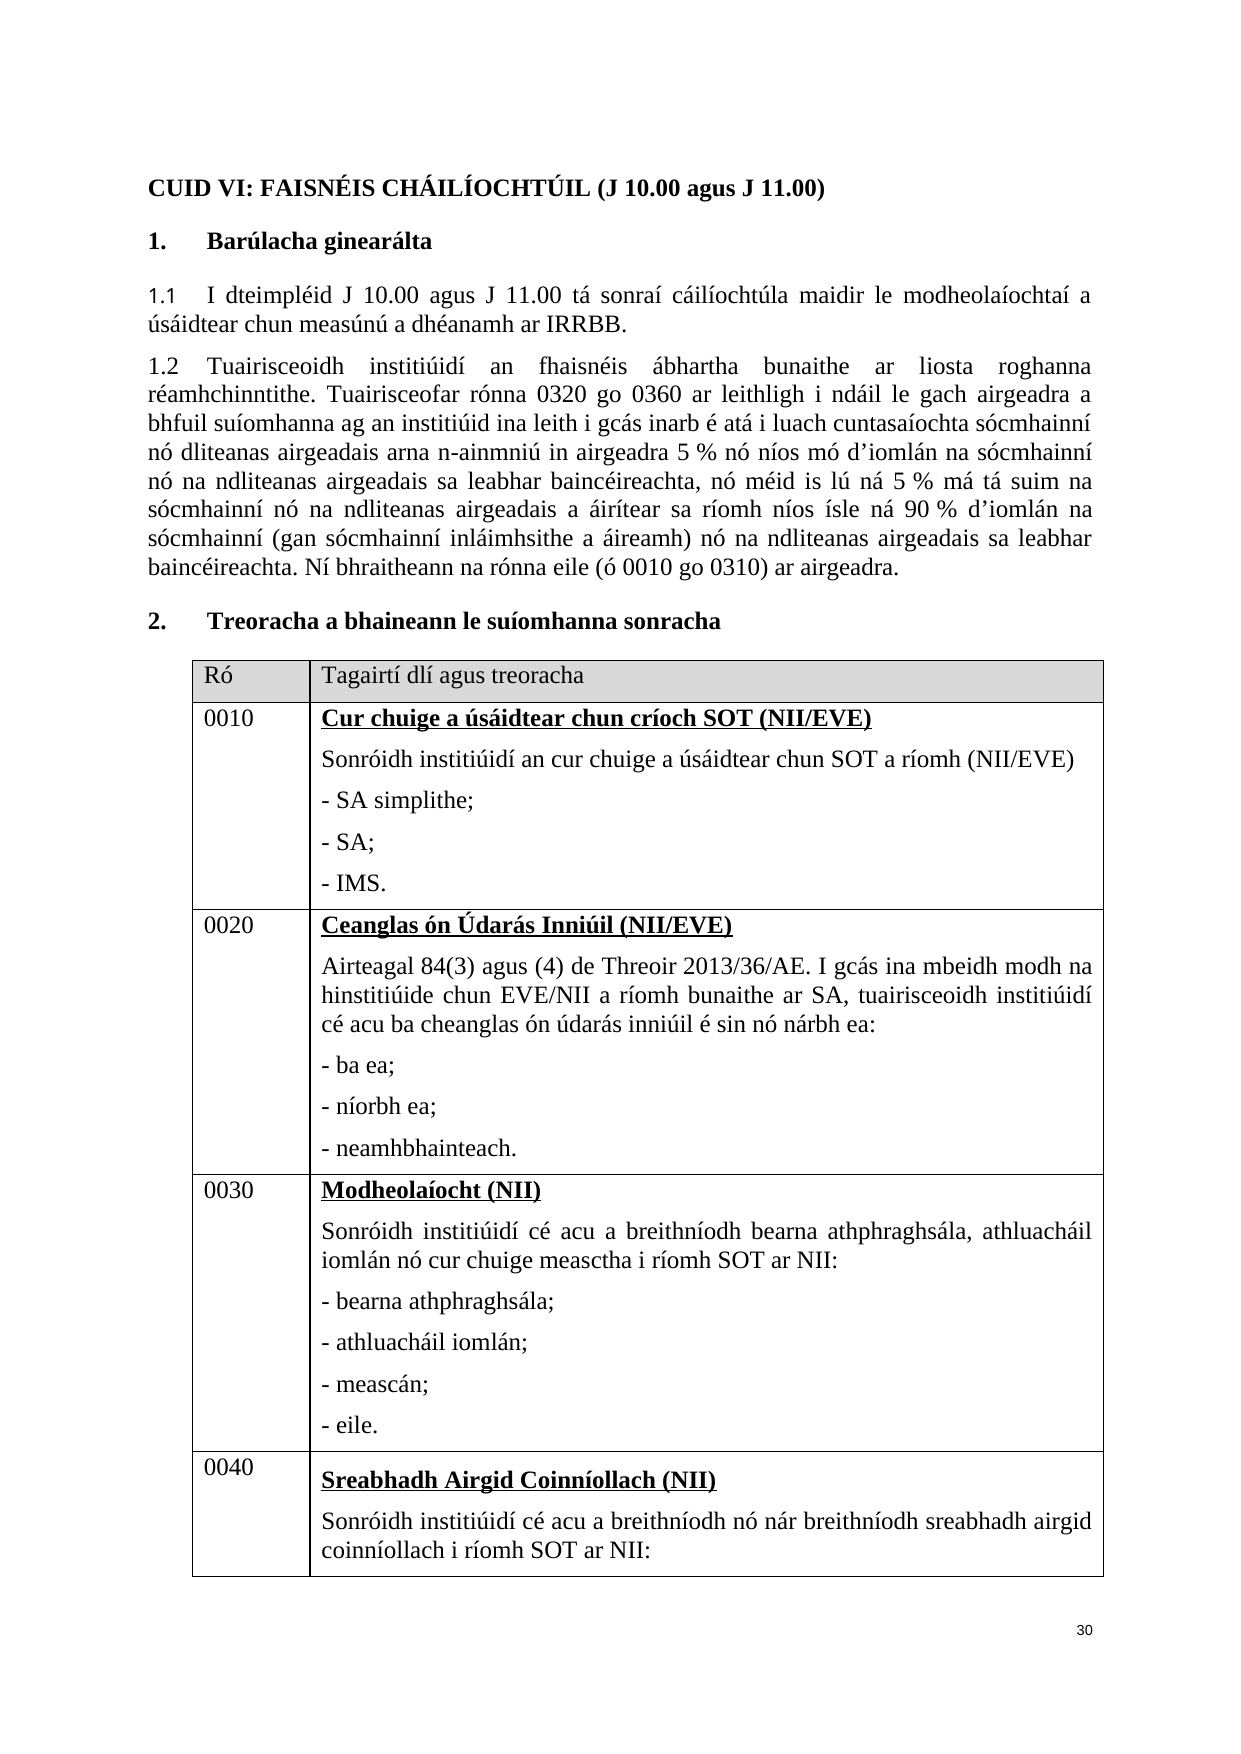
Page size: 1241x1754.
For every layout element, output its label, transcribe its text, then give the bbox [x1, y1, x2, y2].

table_cell 0030 [193, 1175, 309, 1451]
table_header Tagairtí dlí agus treoracha [311, 661, 1103, 702]
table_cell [311, 1452, 1103, 1576]
table_cell 0020 [193, 910, 309, 1174]
table_header Ró [193, 661, 309, 702]
subtitle CUID VI: FAISNÉIS CHÁILÍOCHTÚIL (J 10.00 agus J 11.00) [148, 173, 1093, 201]
table_cell 0010 [193, 703, 309, 909]
table_cell 0040 [193, 1452, 309, 1576]
text 1.2 Tuairisceoidh institiúidí an fhaisnéis ábhartha bunaithe ar liosta roghanna réamhchinntithe. Tuairisceofar rónna 0320 go 0360 ar leithligh i ndáil le gach airgeadra a bhfuil suíomhanna ag an institiúid ina leith i gcás inarb é atá i luach cuntasaíochta sócmhainní nó dliteanas airgeadais arna n‑ainmniú in airgeadra 5 % nó níos mó d’iomlán na sócmhainní nó na ndliteanas airgeadais sa leabhar baincéireachta, nó méid is lú ná 5 % má tá suim na sócmhainní nó na ndliteanas airgeadais a áirítear sa ríomh níos ísle ná 90 % d’iomlán na sócmhainní (gan sócmhainní inláimhsithe a áireamh) nó na ndliteanas airgeadais sa leabhar baincéireachta. Ní bhraitheann na rónna eile (ó 0010 go 0310) ar airgeadra. [148, 351, 1093, 581]
table_cell Cur chuige a úsáidtear chun críoch SOT (NII/EVE) Sonróidh institiúidí an cur chuige a úsáidtear chun SOT a ríomh (NII/EVE) - SA simplithe; - SA; - IMS. [311, 703, 1103, 909]
list 1. Barúlacha ginearálta [148, 226, 1093, 255]
table_cell Ceanglas ón Údarás Inniúil (NII/EVE) Airteagal 84(3) agus (4) de Threoir 2013/36/AE. I gcás ina mbeidh modh na hinstitiúide chun EVE/NII a ríomh bunaithe ar SA, tuairisceoidh institiúidí cé acu ba cheanglas ón údarás inniúil é sin nó nárbh ea: - ba ea; - níorbh ea; - neamhbhainteach. [311, 910, 1103, 1174]
text 1.1 I dteimpléid J 10.00 agus J 11.00 tá sonraí cáilíochtúla maidir le modheolaíochtaí a úsáidtear chun measúnú a dhéanamh ar IRRBB. [148, 280, 1093, 338]
table_cell Modheolaíocht (NII) Sonróidh institiúidí cé acu a breithníodh bearna athphraghsála, athluacháil iomlán nó cur chuige measctha i ríomh SOT ar NII: - bearna athphraghsála; - athluacháil iomlán; - meascán; - eile. [311, 1175, 1103, 1451]
list 2. Treoracha a bhaineann le suíomhanna sonracha [148, 606, 1093, 634]
